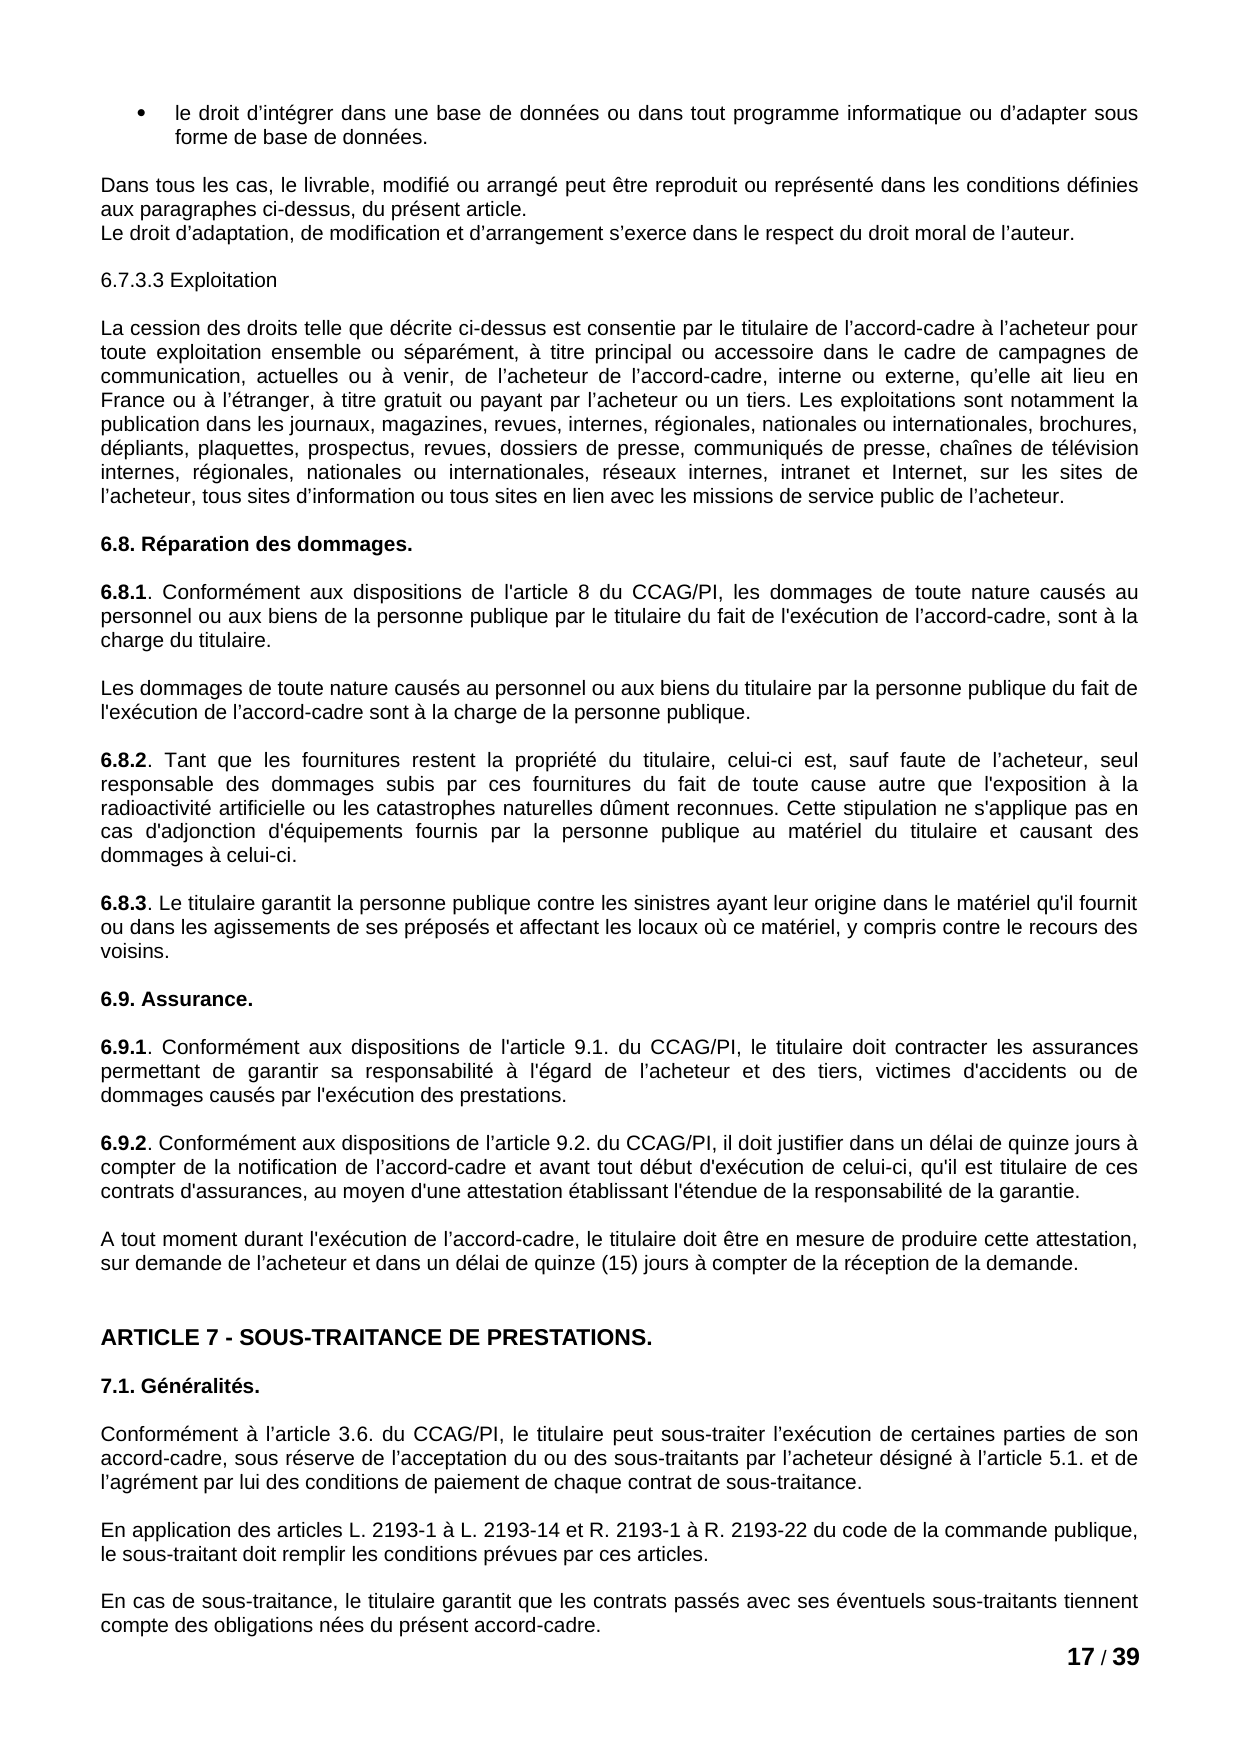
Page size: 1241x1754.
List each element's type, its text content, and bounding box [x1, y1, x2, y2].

text Conformément à l’article 3.6. du CCAG/PI, le titulaire peut sous-traiter l’exécution de certaines parties de son accord-cadre, sous réserve de l’acceptation du ou des sous-traitants par l’acheteur désigné à l’article 5.1. et de l’agrément par lui des conditions de paiement de chaque contrat de sous-traitance. [100, 1422, 1140, 1493]
subtitle 7.1. Généralités. [100, 1374, 1140, 1398]
text 6.8.2. Tant que les fournitures restent la propriété du titulaire, celui-ci est, sauf faute de l’acheteur, seul responsable des dommages subis par ces fournitures du fait de toute cause autre que l'exposition à la radioactivité artificielle ou les catastrophes naturelles dûment reconnues. Cette stipulation ne s'applique pas en cas d'adjonction d'équipements fournis par la personne publique au matériel du titulaire et causant des dommages à celui-ci. [100, 747, 1140, 867]
list le droit d’intégrer dans une base de données ou dans tout programme informatique ou d’adapter sous forme de base de données. [138, 100, 1140, 148]
subtitle 6.8. Réparation des dommages. [100, 532, 1140, 556]
text Dans tous les cas, le livrable, modifié ou arrangé peut être reproduit ou représenté dans les conditions définies aux paragraphes ci-dessus, du présent article. [100, 172, 1140, 220]
text Le droit d’adaptation, de modification et d’arrangement s’exerce dans le respect du droit moral de l’auteur. [100, 220, 1140, 244]
text En cas de sous-traitance, le titulaire garantit que les contrats passés avec ses éventuels sous-traitants tiennent compte des obligations nées du présent accord-cadre. [100, 1589, 1140, 1637]
text 6.8.3. Le titulaire garantit la personne publique contre les sinistres ayant leur origine dans le matériel qu'il fournit ou dans les agissements de ses préposés et affectant les locaux où ce matériel, y compris contre le recours des voisins. [100, 891, 1140, 963]
text 6.9.1. Conformément aux dispositions de l'article 9.1. du CCAG/PI, le titulaire doit contracter les assurances permettant de garantir sa responsabilité à l'égard de l’acheteur et des tiers, victimes d'accidents ou de dommages causés par l'exécution des prestations. [100, 1035, 1140, 1107]
text En application des articles L. 2193-1 à L. 2193-14 et R. 2193-1 à R. 2193-22 du code de la commande publique, le sous-traitant doit remplir les conditions prévues par ces articles. [100, 1517, 1140, 1565]
text A tout moment durant l'exécution de l’accord-cadre, le titulaire doit être en mesure de produire cette attestation, sur demande de l’acheteur et dans un délai de quinze (15) jours à compter de la réception de la demande. [100, 1227, 1140, 1274]
text La cession des droits telle que décrite ci-dessus est consentie par le titulaire de l’accord-cadre à l’acheteur pour toute exploitation ensemble ou séparément, à titre principal ou accessoire dans le cadre de campagnes de communication, actuelles ou à venir, de l’acheteur de l’accord-cadre, interne ou externe, qu’elle ait lieu en France ou à l’étranger, à titre gratuit ou payant par l’acheteur ou un tiers. Les exploitations sont notamment la publication dans les journaux, magazines, revues, internes, régionales, nationales ou internationales, brochures, dépliants, plaquettes, prospectus, revues, dossiers de presse, communiqués de presse, chaînes de télévision internes, régionales, nationales ou internationales, réseaux internes, intranet et Internet, sur les sites de l’acheteur, tous sites d’information ou tous sites en lien avec les missions de service public de l’acheteur. [100, 316, 1140, 508]
text 6.8.1. Conformément aux dispositions de l'article 8 du CCAG/PI, les dommages de toute nature causés au personnel ou aux biens de la personne publique par le titulaire du fait de l'exécution de l’accord-cadre, sont à la charge du titulaire. [100, 580, 1140, 652]
subtitle 6.9. Assurance. [100, 987, 1140, 1011]
text 6.7.3.3 Exploitation [100, 268, 1140, 292]
text Les dommages de toute nature causés au personnel ou aux biens du titulaire par la personne publique du fait de l'exécution de l’accord-cadre sont à la charge de la personne publique. [100, 676, 1140, 723]
subtitle ARTICLE 7 - SOUS-TRAITANCE DE PRESTATIONS. [100, 1323, 1140, 1350]
text 6.9.2. Conformément aux dispositions de l’article 9.2. du CCAG/PI, il doit justifier dans un délai de quinze jours à compter de la notification de l’accord-cadre et avant tout début d'exécution de celui-ci, qu'il est titulaire de ces contrats d'assurances, au moyen d'une attestation établissant l'étendue de la responsabilité de la garantie. [100, 1131, 1140, 1203]
